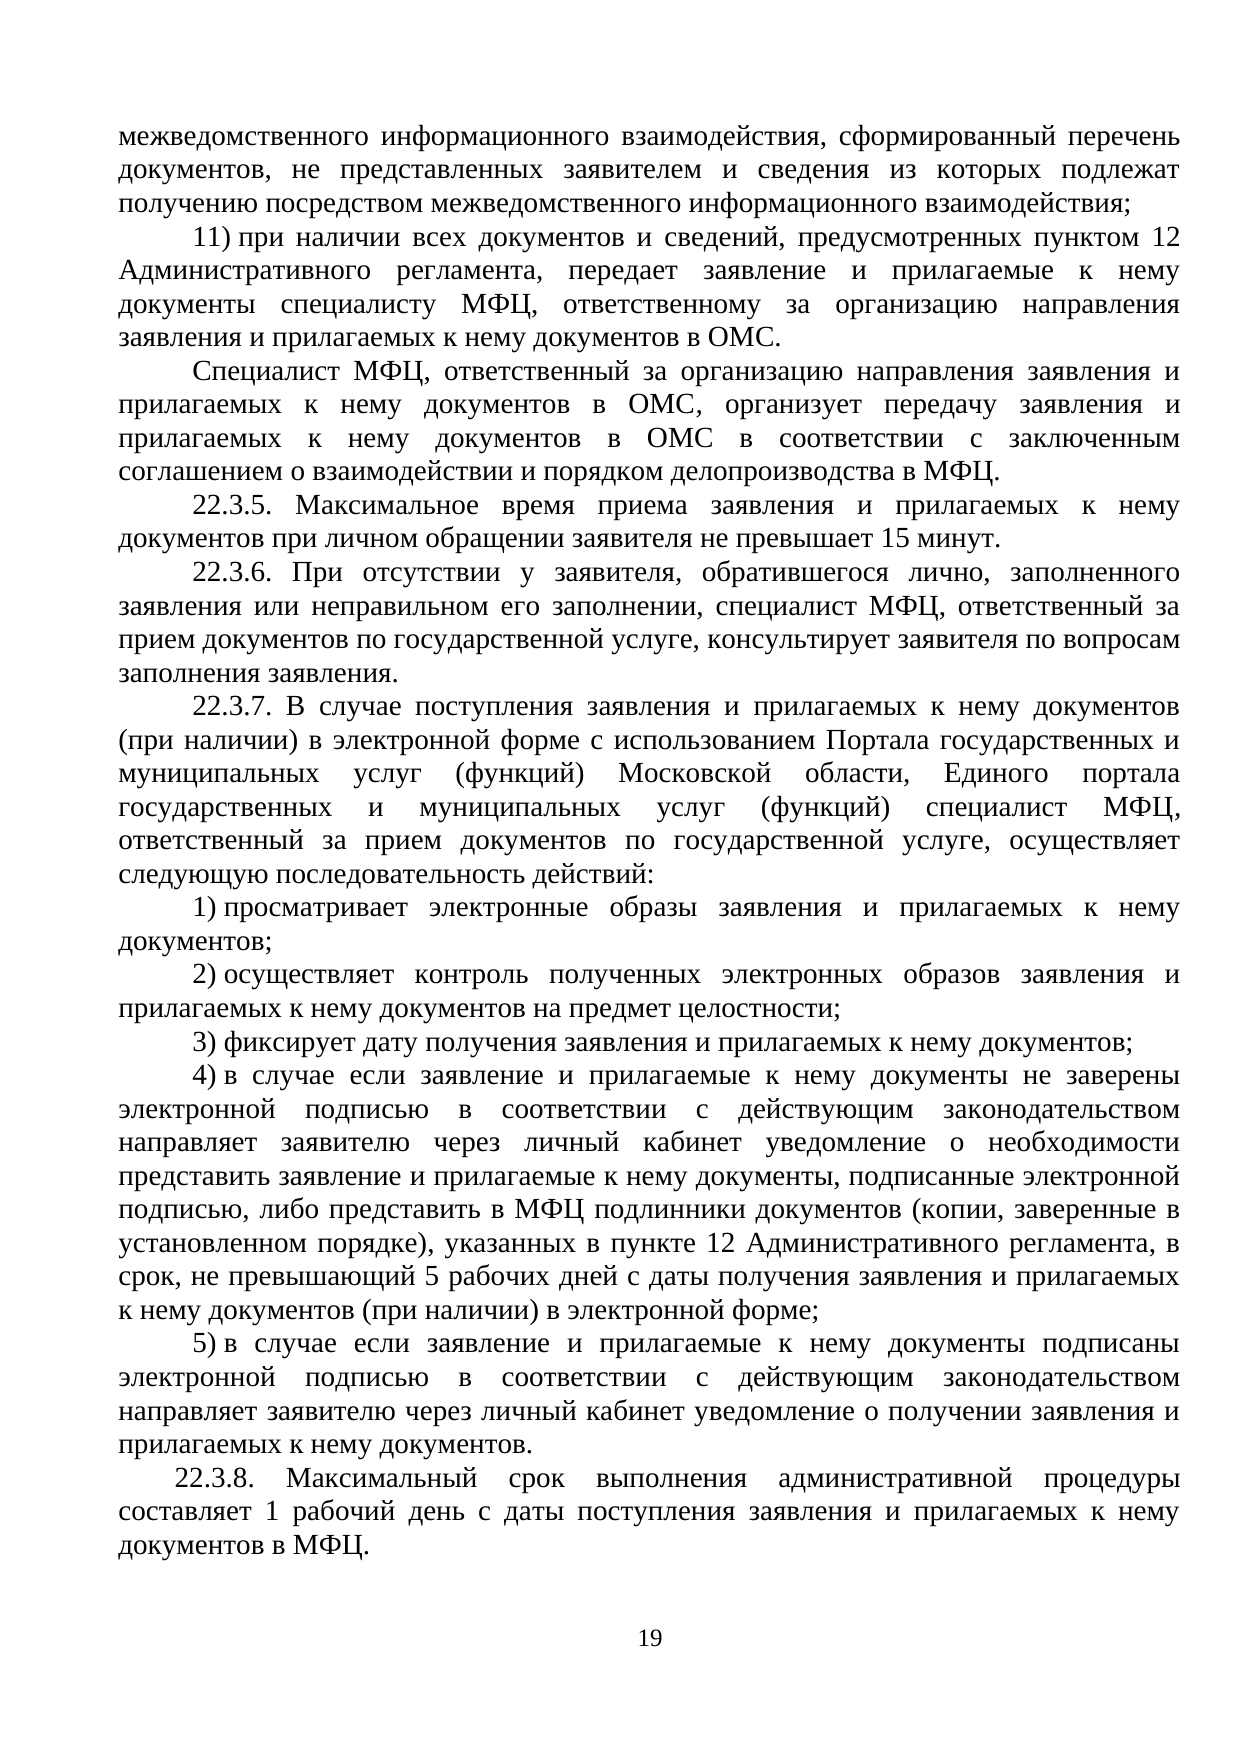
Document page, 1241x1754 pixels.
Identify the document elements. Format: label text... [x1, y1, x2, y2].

text 2) осуществляет контроль полученных электронных образов заявления и прилагаемых к нему документов на предмет целостности; [118, 957, 1181, 1024]
text 3) фиксирует дату получения заявления и прилагаемых к нему документов; [118, 1024, 1181, 1057]
text 11) при наличии всех документов и сведений, предусмотренных пунктом 12 Административного регламента, передает заявление и прилагаемые к нему документы специалисту МФЦ, ответственному за организацию направления заявления и прилагаемых к нему документов в ОМС. [118, 219, 1181, 353]
text 22.3.6. При отсутствии у заявителя, обратившегося лично, заполненного заявления или неправильном его заполнении, специалист МФЦ, ответственный за прием документов по государственной услуге, консультирует заявителя по вопросам заполнения заявления. [118, 554, 1181, 688]
text Специалист МФЦ, ответственный за организацию направления заявления и прилагаемых к нему документов в ОМС, организует передачу заявления и прилагаемых к нему документов в ОМС в соответствии с заключенным соглашением о взаимодействии и порядком делопроизводства в МФЦ. [118, 353, 1181, 487]
text 1) просматривает электронные образы заявления и прилагаемых к нему документов; [118, 889, 1181, 957]
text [118, 118, 1181, 219]
text 5) в случае если заявление и прилагаемые к нему документы подписаны электронной подписью в соответствии с действующим законодательством направляет заявителю через личный кабинет уведомление о получении заявления и прилагаемых к нему документов. [118, 1326, 1181, 1460]
text 22.3.5. Максимальное время приема заявления и прилагаемых к нему документов при личном обращении заявителя не превышает 15 минут. [118, 487, 1181, 554]
text 4) в случае если заявление и прилагаемые к нему документы не заверены электронной подписью в соответствии с действующим законодательством направляет заявителю через личный кабинет уведомление о необходимости представить заявление и прилагаемые к нему документы, подписанные электронной подписью, либо представить в МФЦ подлинники документов (копии, заверенные в установленном порядке), указанных в пункте 12 Административного регламента, в срок, не превышающий 5 рабочих дней с даты получения заявления и прилагаемых к нему документов (при наличии) в электронной форме; [118, 1057, 1181, 1326]
text 22.3.8. Максимальный срок выполнения административной процедуры составляет 1 рабочий день с даты поступления заявления и прилагаемых к нему документов в МФЦ. [118, 1460, 1181, 1560]
text 22.3.7. В случае поступления заявления и прилагаемых к нему документов (при наличии) в электронной форме с использованием Портала государственных и муниципальных услуг (функций) Московской области, Единого портала государственных и муниципальных услуг (функций) специалист МФЦ, ответственный за прием документов по государственной услуге, осуществляет следующую последовательность действий: [118, 688, 1181, 889]
